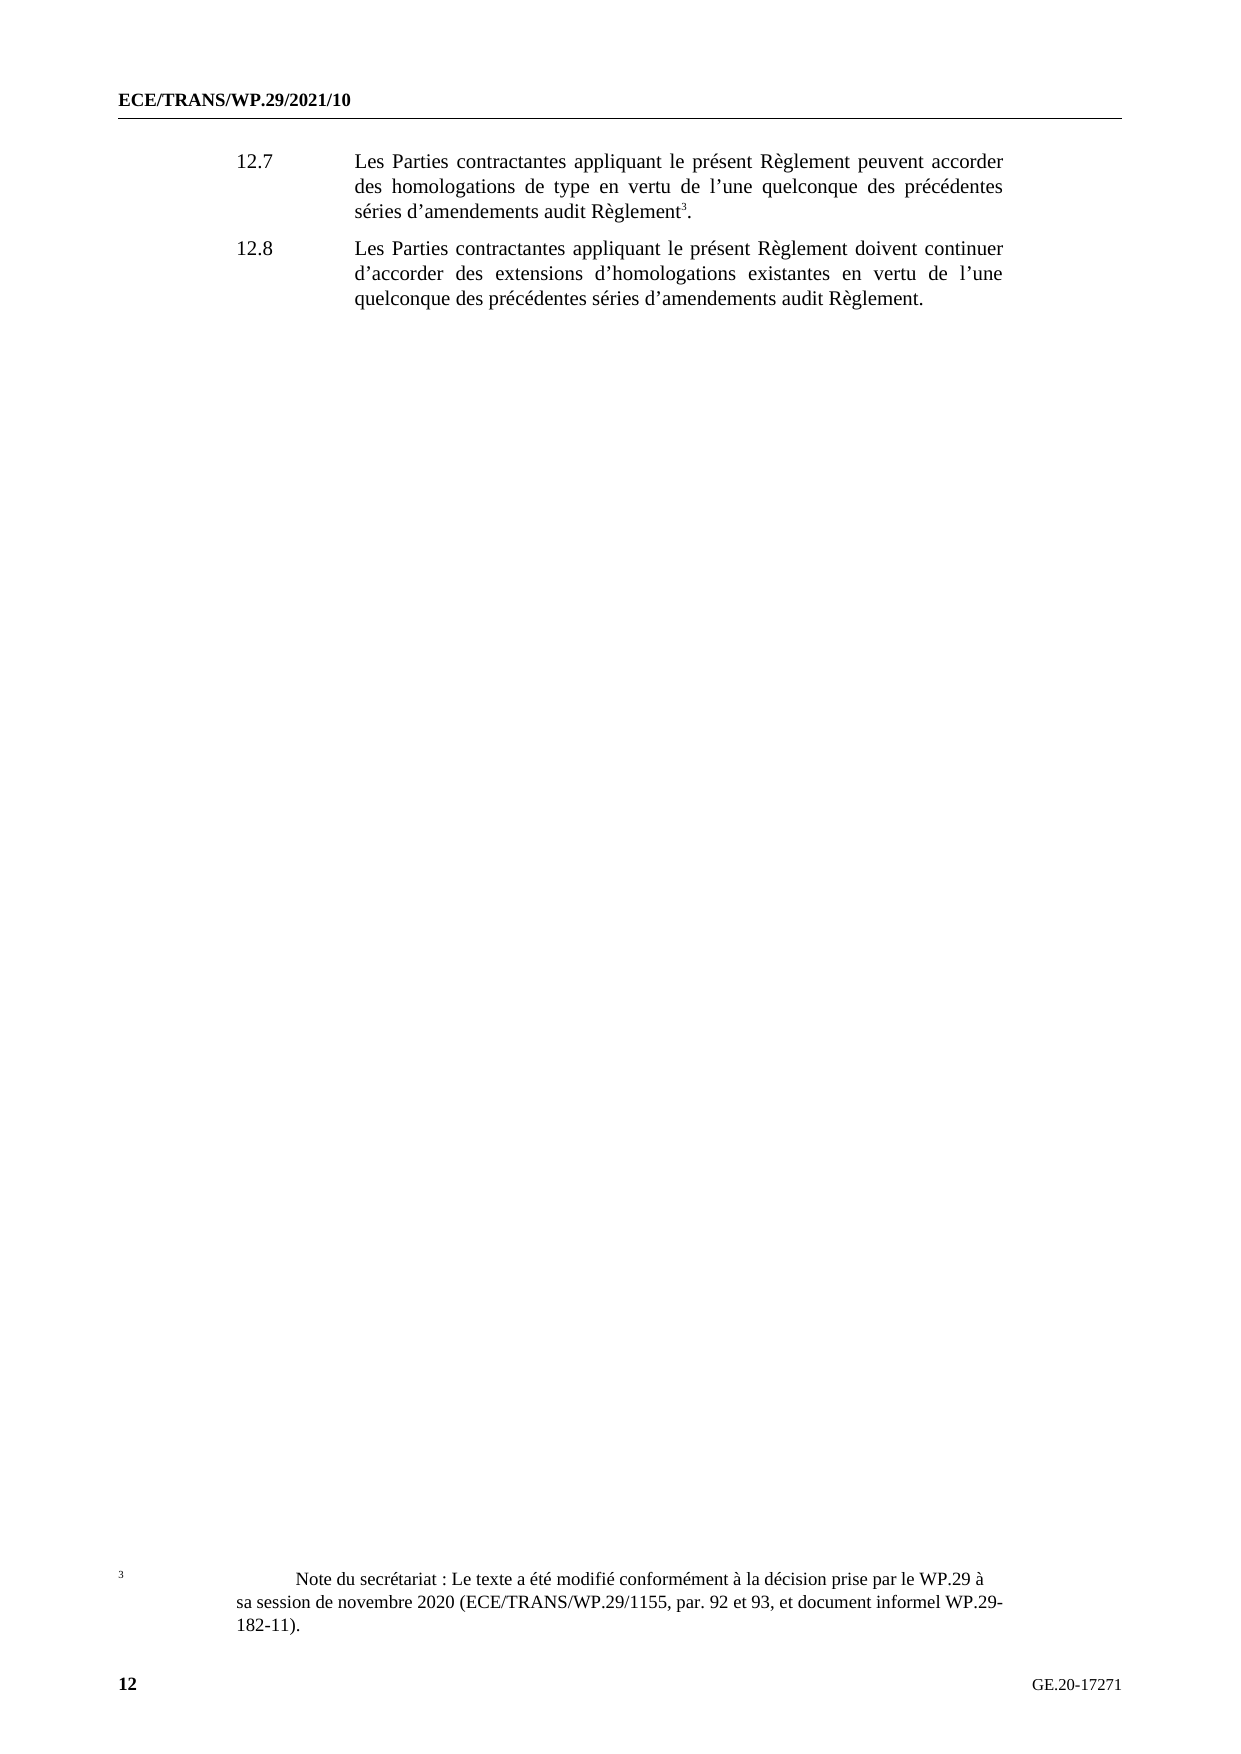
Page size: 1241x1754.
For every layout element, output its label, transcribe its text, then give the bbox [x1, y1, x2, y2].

text 12.8 Les Parties contractantes appliquant le présent Règlement doivent continuer d’accorder des extensions d’homologations existantes en vertu de l’une quelconque des précédentes séries d’amendements audit Règlement. [236, 235, 1004, 310]
text 12.7 Les Parties contractantes appliquant le présent Règlement peuvent accorder des homologations de type en vertu de l’une quelconque des précédentes séries d’amendements audit Règlement. [236, 148, 1004, 223]
